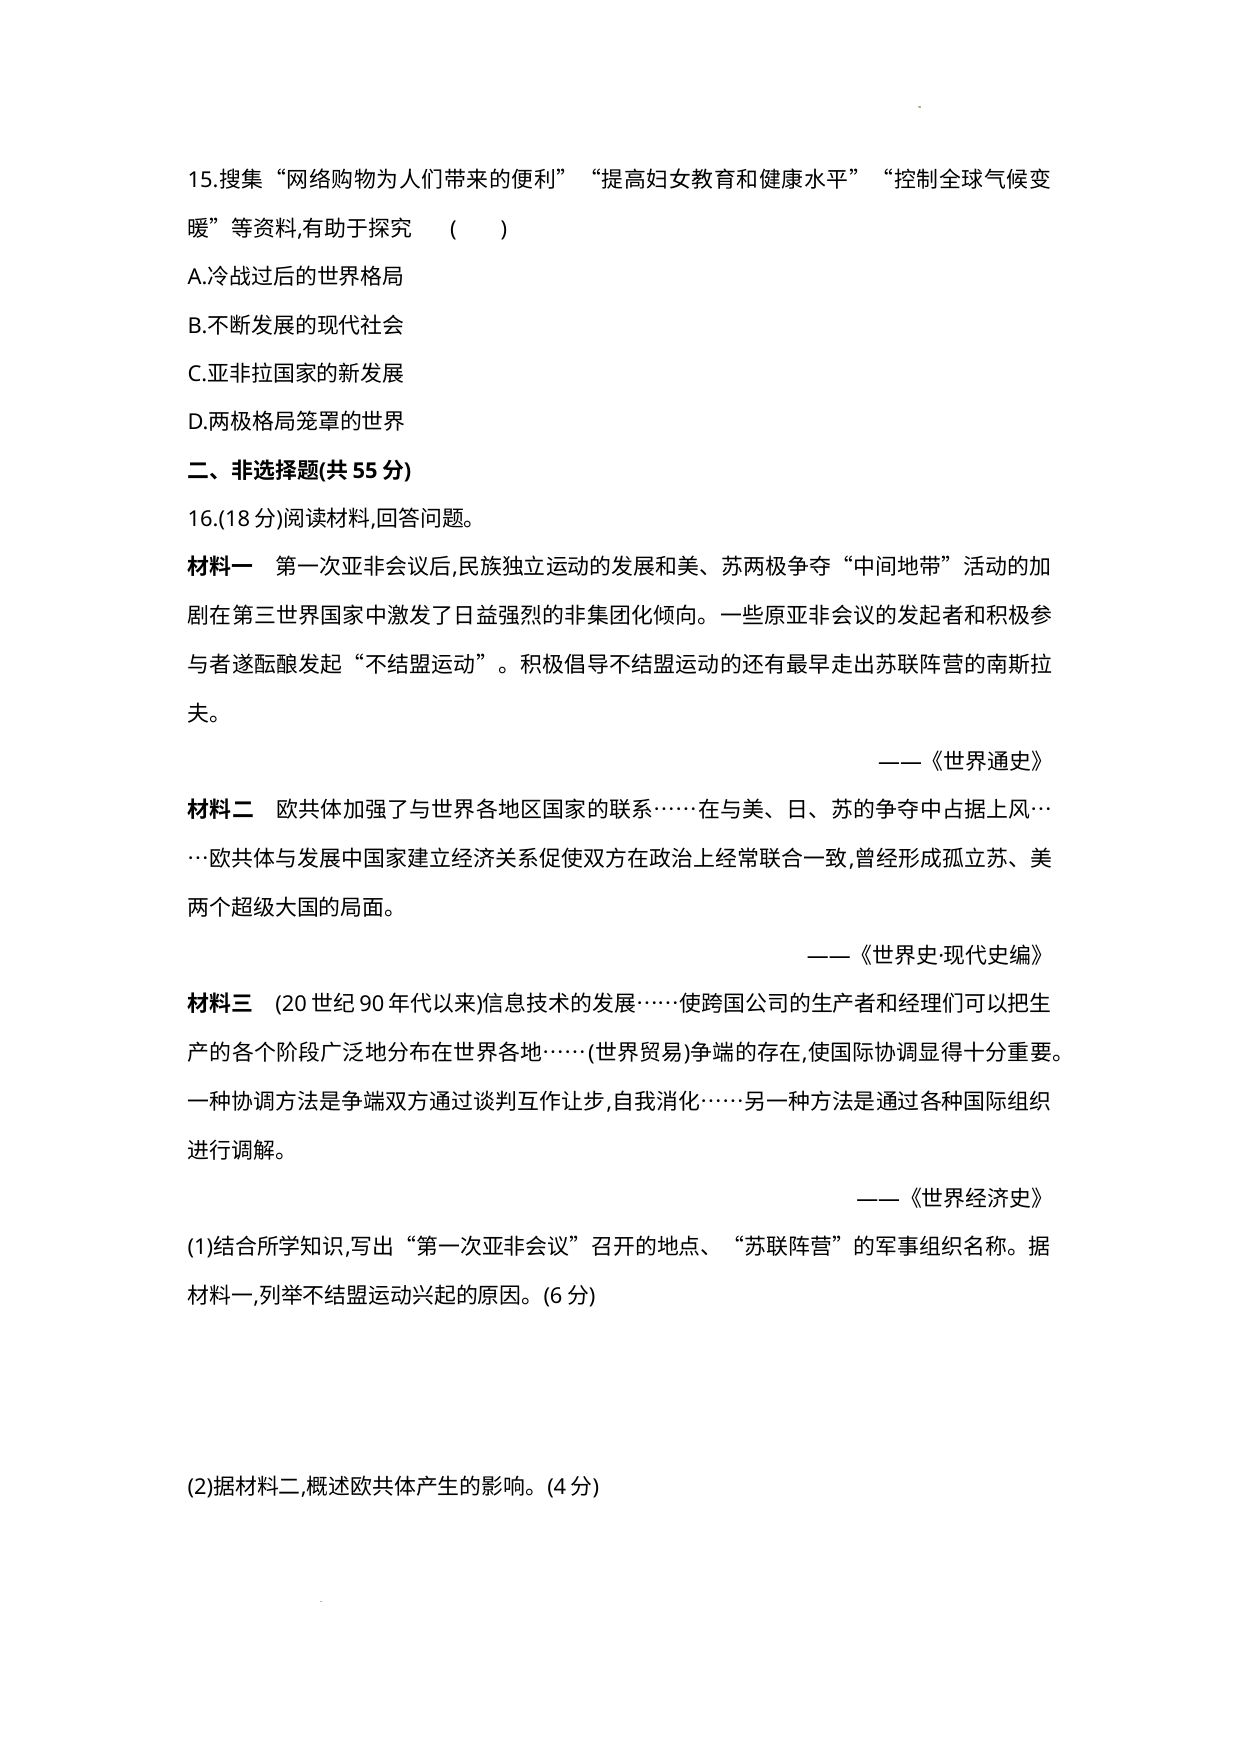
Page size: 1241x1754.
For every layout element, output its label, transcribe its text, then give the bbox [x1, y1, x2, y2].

text 15.搜集“网络购物为人们带来的便利”“提高妇女教育和健康水平”“控制全球气候变暖”等资料,有助于探究 ( ) [187, 162, 1053, 243]
text 材料三 (20世纪90年代以来)信息技术的发展……使跨国公司的生产者和经理们可以把生产的各个阶段广泛地分布在世界各地……(世界贸易)争端的存在,使国际协调显得十分重要。一种协调方法是争端双方通过谈判互作让步,自我消化……另一种方法是通过各种国际组织进行调解。 [187, 986, 1053, 1165]
text ——《世界通史》 [187, 744, 1053, 776]
text ——《世界经济史》 [187, 1181, 1053, 1213]
text C.亚非拉国家的新发展 [187, 356, 1053, 388]
text 材料一 第一次亚非会议后,民族独立运动的发展和美、苏两极争夺“中间地带”活动的加剧在第三世界国家中激发了日益强烈的非集团化倾向。一些原亚非会议的发起者和积极参与者遂酝酿发起“不结盟运动”。积极倡导不结盟运动的还有最早走出苏联阵营的南斯拉夫。 [187, 549, 1053, 728]
text B.不断发展的现代社会 [187, 307, 1053, 340]
text A.冷战过后的世界格局 [187, 259, 1053, 292]
text 16.(18分)阅读材料,回答问题。 [187, 501, 1053, 533]
text D.两极格局笼罩的世界 [187, 404, 1053, 437]
text ——《世界史·现代史编》 [187, 938, 1053, 970]
text (1)结合所学知识,写出“第一次亚非会议”召开的地点、“苏联阵营”的军事组织名称。据材料一,列举不结盟运动兴起的原因。(6分) [187, 1229, 1053, 1310]
text (2)据材料二,概述欧共体产生的影响。(4分) [187, 1468, 1053, 1501]
text 二、非选择题(共55分) [187, 452, 1053, 485]
text 材料二 欧共体加强了与世界各地区国家的联系……在与美、日、苏的争夺中占据上风……欧共体与发展中国家建立经济关系促使双方在政治上经常联合一致,曾经形成孤立苏、美两个超级大国的局面。 [187, 792, 1053, 922]
